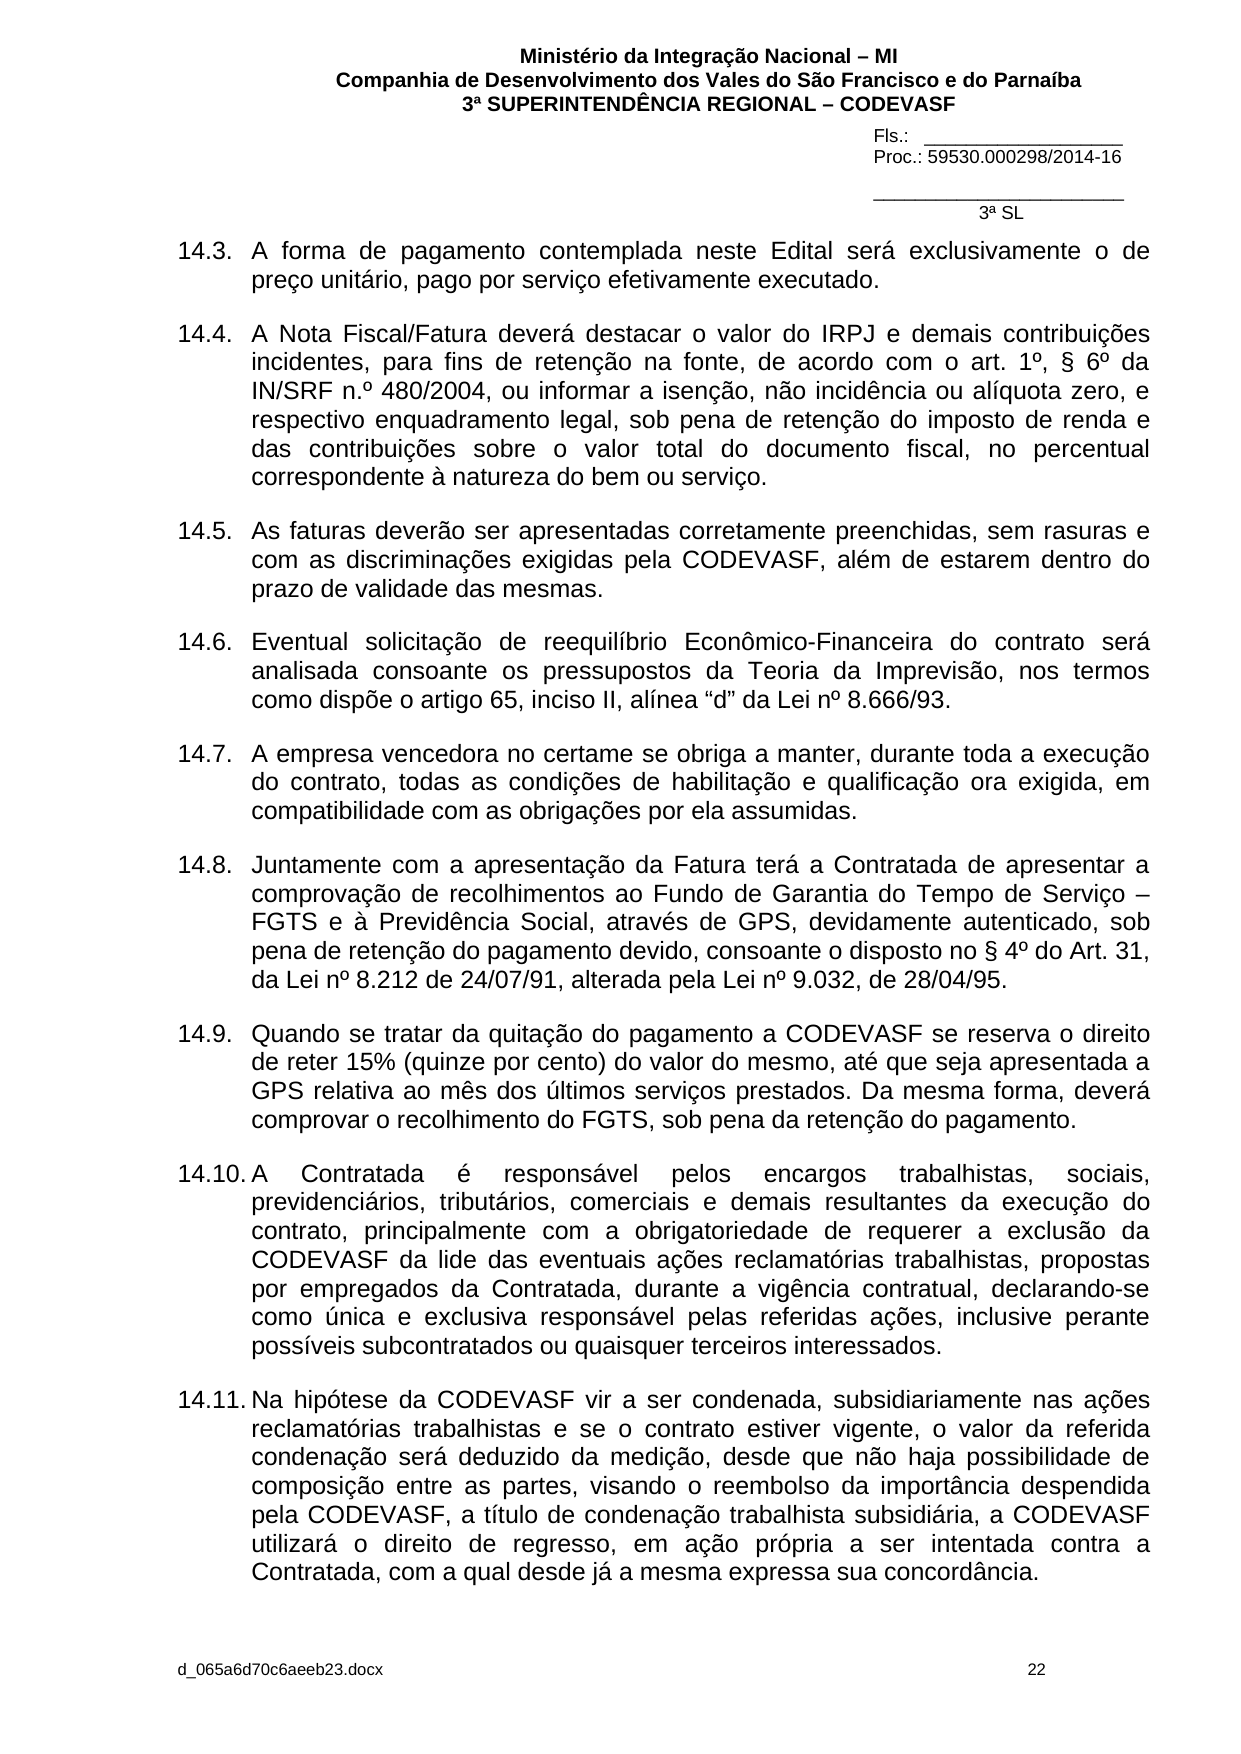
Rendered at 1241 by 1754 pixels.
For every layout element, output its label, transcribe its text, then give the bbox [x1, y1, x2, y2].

text A Contratada é responsável pelos encargos trabalhistas, sociais, previdenciários, tributários, comerciais e demais resultantes da execução do contrato, principalmente com a obrigatoriedade de requerer a exclusão da CODEVASF da lide das eventuais ações reclamatórias trabalhistas, propostas por empregados da Contratada, durante a vigência contratual, declarando-se como única e exclusiva responsável pelas referidas ações, inclusive perante possíveis subcontratados ou quaisquer terceiros interessados. [177, 1158, 1152, 1360]
text A forma de pagamento contemplada neste Edital será exclusivamente o de preço unitário, pago por serviço efetivamente executado. [177, 236, 1152, 293]
text Na hipótese da CODEVASF vir a ser condenada, subsidiariamente nas ações reclamatórias trabalhistas e se o contrato estiver vigente, o valor da referida condenação será deduzido da medição, desde que não haja possibilidade de composição entre as partes, visando o reembolso da importância despendida pela CODEVASF, a título de condenação trabalhista subsidiária, a CODEVASF utilizará o direito de regresso, em ação própria a ser intentada contra a Contratada, com a qual desde já a mesma expressa sua concordância. [177, 1385, 1152, 1586]
text A empresa vencedora no certame se obriga a manter, durante toda a execução do contrato, todas as condições de habilitação e qualificação ora exigida, em compatibilidade com as obrigações por ela assumidas. [177, 738, 1152, 825]
text A Nota Fiscal/Fatura deverá destacar o valor do IRPJ e demais contribuições incidentes, para fins de retenção na fonte, de acordo com o art. 1º, § 6º da IN/SRF n.º 480/2004, ou informar a isenção, não incidência ou alíquota zero, e respectivo enquadramento legal, sob pena de retenção do imposto de renda e das contribuições sobre o valor total do documento fiscal, no percentual correspondente à natureza do bem ou serviço. [177, 318, 1152, 491]
text As faturas deverão ser apresentadas corretamente preenchidas, sem rasuras e com as discriminações exigidas pela CODEVASF, além de estarem dentro do prazo de validade das mesmas. [177, 516, 1152, 602]
text Juntamente com a apresentação da Fatura terá a Contratada de apresentar a comprovação de recolhimentos ao Fundo de Garantia do Tempo de Serviço – FGTS e à Previdência Social, através de GPS, devidamente autenticado, sob pena de retenção do pagamento devido, consoante o disposto no § 4º do Art. 31, da Lei nº 8.212 de 24/07/91, alterada pela Lei nº 9.032, de 28/04/95. [177, 850, 1152, 993]
text Quando se tratar da quitação do pagamento a CODEVASF se reserva o direito de reter 15% (quinze por cento) do valor do mesmo, até que seja apresentada a GPS relativa ao mês dos últimos serviços prestados. Da mesma forma, deverá comprovar o recolhimento do FGTS, sob pena da retenção do pagamento. [177, 1018, 1152, 1133]
text Eventual solicitação de reequilíbrio Econômico-Financeira do contrato será analisada consoante os pressupostos da Teoria da Imprevisão, nos termos como dispõe o artigo 65, inciso II, alínea “d” da Lei nº 8.666/93. [177, 627, 1152, 713]
